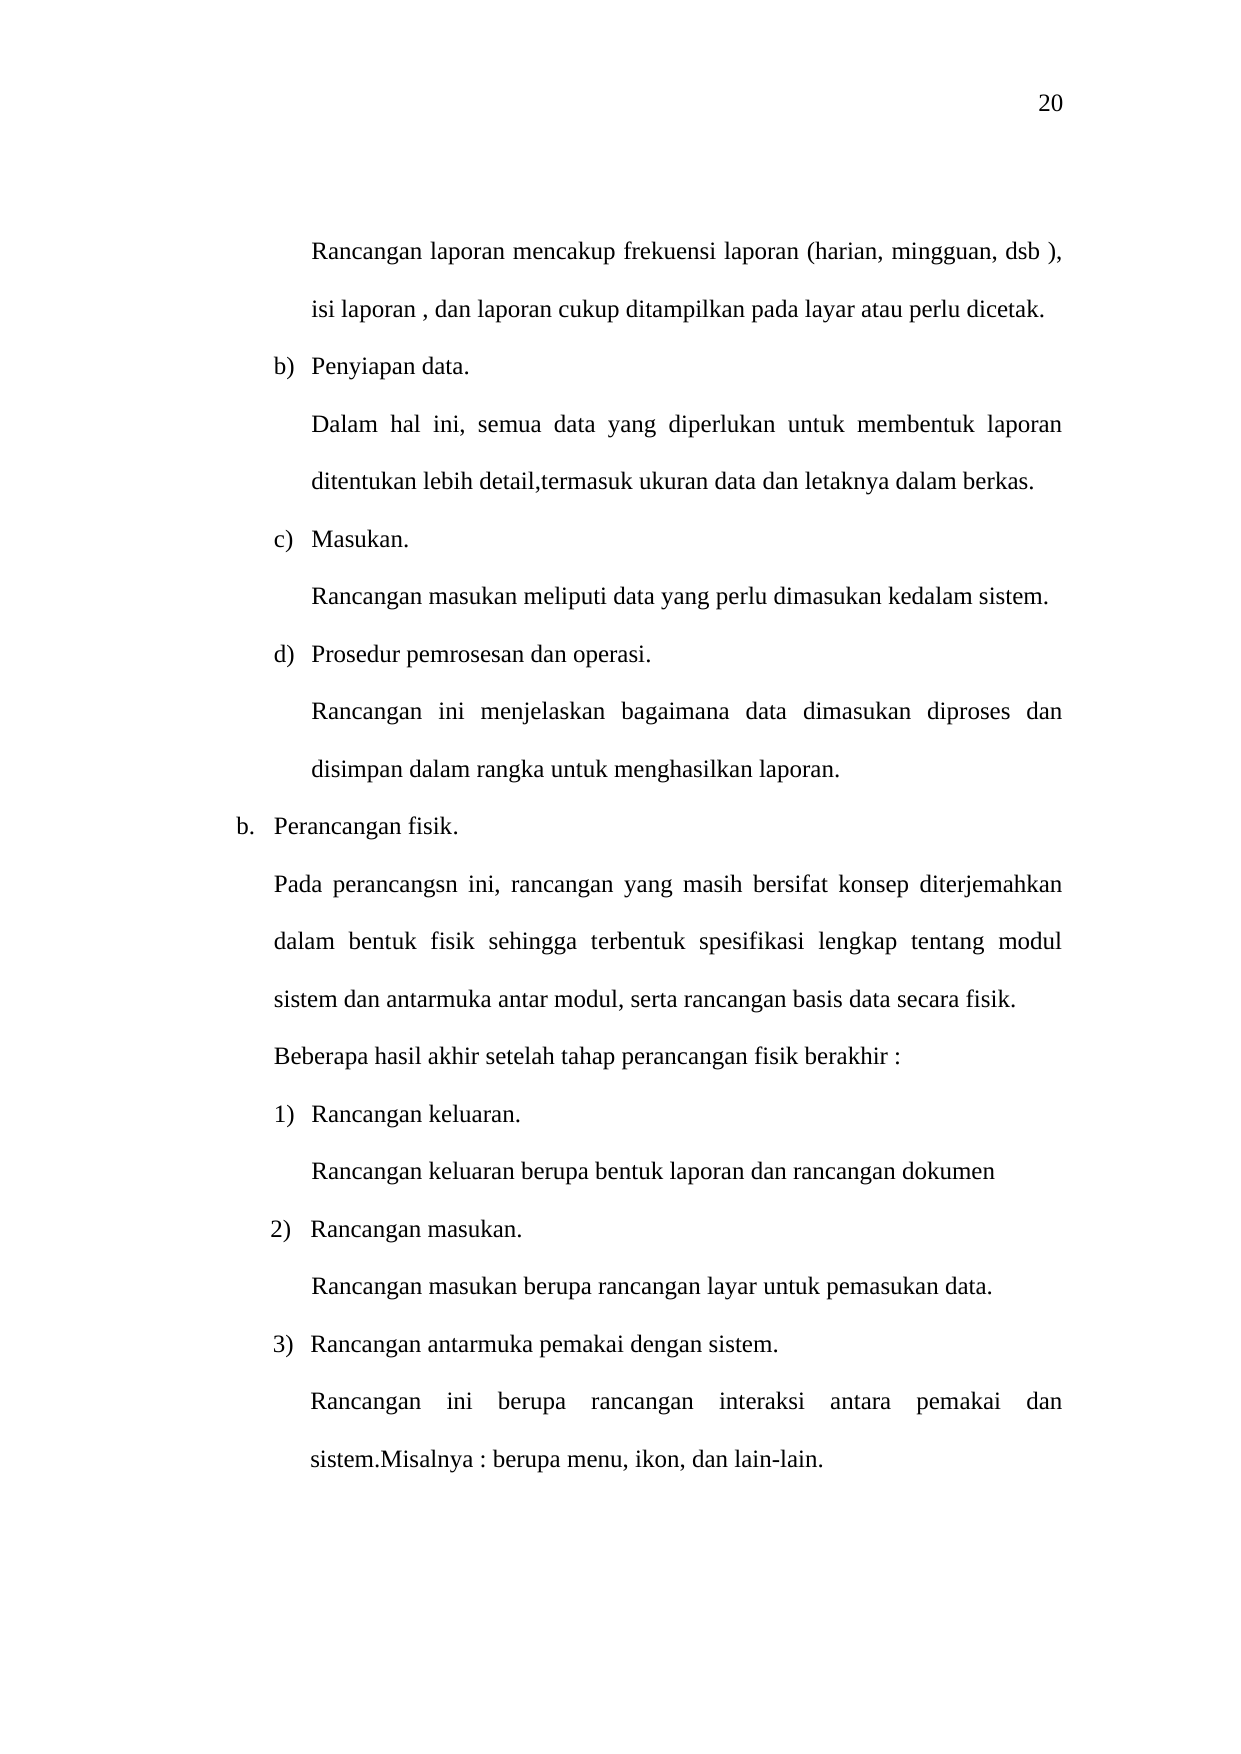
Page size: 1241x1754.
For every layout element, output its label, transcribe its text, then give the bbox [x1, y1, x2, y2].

list Rancangan masukan. [270, 1214, 1063, 1242]
text Dalam hal ini, semua data yang diperlukan untuk membentuk laporan ditentukan lebih detail,termasuk ukuran data dan letaknya dalam berkas. [311, 409, 1063, 495]
list Masukan. [274, 524, 1063, 552]
list Rancangan antarmuka pemakai dengan sistem. [273, 1329, 1063, 1357]
list Penyiapan data. [274, 351, 1063, 380]
list Perancangan fisik. [236, 811, 1063, 840]
text Rancangan laporan mencakup frekuensi laporan (harian, mingguan, dsb ), isi laporan , dan laporan cukup ditampilkan pada layar atau perlu dicetak. [311, 236, 1063, 322]
list Rancangan keluaran. [274, 1099, 1063, 1127]
text Rancangan masukan meliputi data yang perlu dimasukan kedalam sistem. [311, 581, 1063, 610]
text Rancangan masukan berupa rancangan layar untuk pemasukan data. [311, 1271, 1063, 1300]
text Pada perancangsn ini, rancangan yang masih bersifat konsep diterjemahkan dalam bentuk fisik sehingga terbentuk spesifikasi lengkap tentang modul sistem dan antarmuka antar modul, serta rancangan basis data secara fisik. [274, 869, 1063, 1012]
text Beberapa hasil akhir setelah tahap perancangan fisik berakhir : [274, 1041, 1063, 1070]
text Rancangan ini menjelaskan bagaimana data dimasukan diproses dan disimpan dalam rangka untuk menghasilkan laporan. [311, 696, 1063, 782]
text Rancangan ini berupa rancangan interaksi antara pemakai dan sistem.Misalnya : berupa menu, ikon, dan lain-lain. [310, 1386, 1063, 1472]
list Prosedur pemrosesan dan operasi. [274, 639, 1063, 667]
text Rancangan keluaran berupa bentuk laporan dan rancangan dokumen [311, 1156, 1063, 1185]
